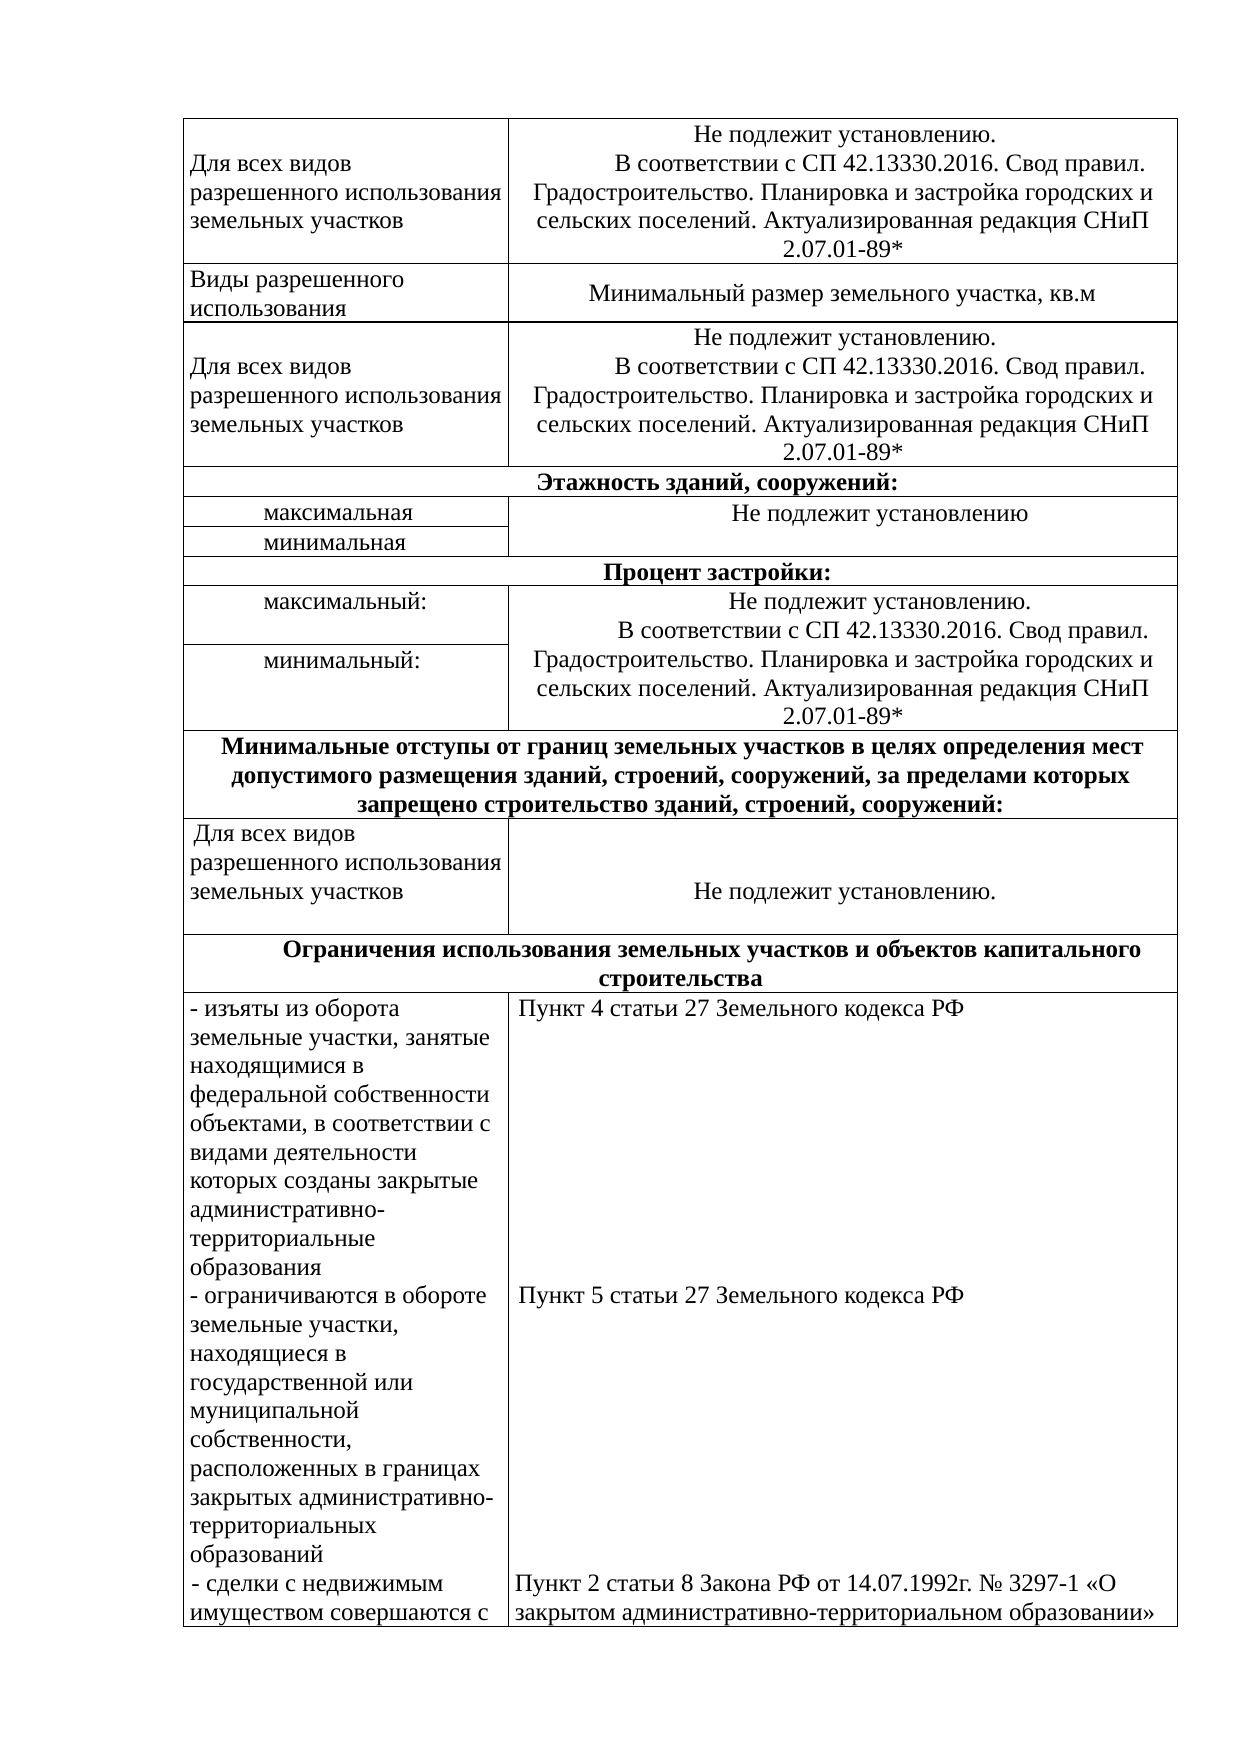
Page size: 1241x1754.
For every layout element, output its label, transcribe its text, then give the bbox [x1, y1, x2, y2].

table_cell Этажность зданий, сооружений: [184, 467, 1177, 496]
table_cell Процент застройки: [184, 557, 1177, 585]
table_cell Минимальные отступы от границ земельных участков в целях определения мест допустимого размещения зданий, строений, сооружений, за пределами которых запрещено строительство зданий, строений, сооружений: [184, 731, 1177, 817]
table_cell минимальная [184, 527, 508, 556]
table_cell максимальная [184, 497, 508, 526]
table_cell Минимальный размер земельного участка, кв.м [509, 264, 1177, 321]
table_cell Для всех видов разрешенного использования земельных участков [184, 119, 508, 263]
table_cell Для всех видов разрешенного использования земельных участков [184, 323, 508, 466]
table_cell Не подлежит установлению [509, 497, 1177, 556]
table_cell Ограничения использования земельных участков и объектов капитального строительства [184, 935, 1177, 992]
table_cell Не подлежит установлению. [509, 819, 1177, 933]
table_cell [509, 993, 1177, 1626]
table_cell максимальный: [184, 586, 508, 644]
table_cell Не подлежит установлению. В соответствии с СП 42.13330.2016. Свод правил. Градостроительство. Планировка и застройка городских и сельских поселений. Актуализированная редакция СНиП 2.07.01-89* [509, 119, 1177, 263]
table_cell Не подлежит установлению. В соответствии с СП 42.13330.2016. Свод правил. Градостроительство. Планировка и застройка городских и сельских поселений. Актуализированная редакция СНиП 2.07.01-89* [509, 586, 1177, 730]
table_cell Виды разрешенного использования [184, 264, 508, 321]
table_cell Не подлежит установлению. В соответствии с СП 42.13330.2016. Свод правил. Градостроительство. Планировка и застройка городских и сельских поселений. Актуализированная редакция СНиП 2.07.01-89* [509, 323, 1177, 466]
table_cell минимальный: [184, 645, 508, 730]
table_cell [184, 993, 508, 1626]
table_cell Для всех видов разрешенного использования земельных участков [184, 819, 508, 933]
